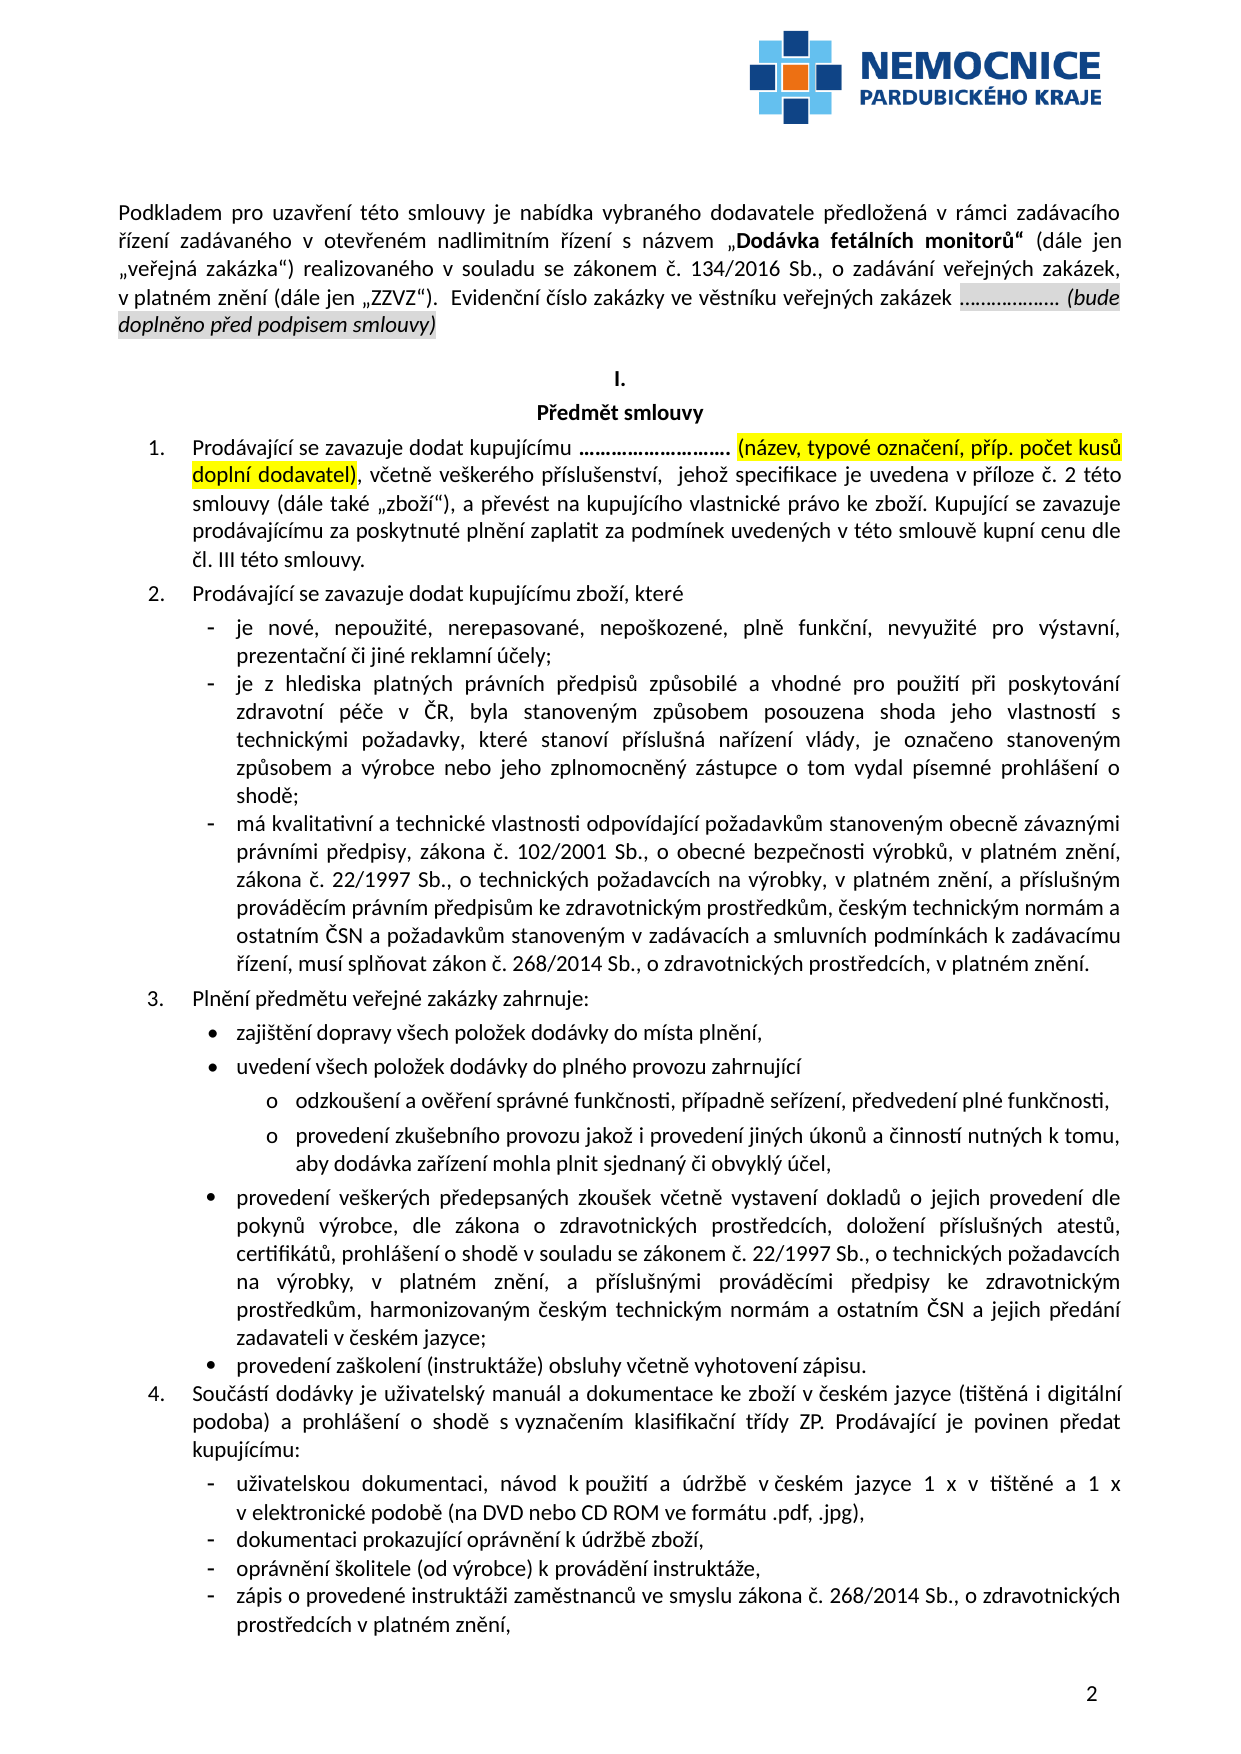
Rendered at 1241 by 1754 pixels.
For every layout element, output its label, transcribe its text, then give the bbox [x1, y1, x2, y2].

text • zajištění dopravy všech položek dodávky do místa plnění, [118, 1018, 1122, 1046]
list uživatelskou dokumentaci, návod k použití a údržbě v českém jazyce 1 x v tištěné a 1 x v elektronické podobě (na DVD nebo CD ROM ve formátu .pdf, .jpg), [207, 1469, 1122, 1526]
text o odzkoušení a ověření správné funkčnosti, případně seřízení, předvedení plné funkčnosti, [118, 1087, 1122, 1114]
list zápis o provedené instruktáži zaměstnanců ve smyslu zákona č. 268/2014 Sb., o zdravotnických prostředcích v platném znění, [207, 1582, 1122, 1638]
list Součástí dodávky je uživatelský manuál a dokumentace ke zboží v českém jazyce (tištěná i digitální podoba) a prohlášení o shodě s vyznačením klasifikační třídy ZP. Prodávající je povinen předat kupujícímu: [148, 1379, 1122, 1463]
list Prodávající se zavazuje dodat kupujícímu zboží, které [148, 579, 1122, 607]
text I. [118, 364, 1122, 392]
text Podkladem pro uzavření této smlouvy je nabídka vybraného dodavatele předložená v rámci zadávacího řízení zadávaného v otevřeném nadlimitním řízení s názvem „Dodávka fetálních monitorů“ (dále jen „veřejná zakázka“) realizovaného v souladu se zákonem č. 134/2016 Sb., o zadávání veřejných zakázek, v platném znění (dále jen „ZZVZ“). Evidenční číslo zakázky ve věstníku veřejných zakázek ………………. (bude doplněno před podpisem smlouvy) [118, 198, 1122, 339]
text • uvedení všech položek dodávky do plného provozu zahrnující [118, 1052, 1122, 1080]
list je z hlediska platných právních předpisů způsobilé a vhodné pro použití při poskytování zdravotní péče v ČR, byla stanoveným způsobem posouzena shoda jeho vlastností s technickými požadavky, které stanoví příslušná nařízení vlády, je označeno stanoveným způsobem a výrobce nebo jeho zplnomocněný zástupce o tom vydal písemné prohlášení o shodě; [207, 669, 1122, 809]
text Předmět smlouvy [118, 398, 1122, 426]
list dokumentaci prokazující oprávnění k údržbě zboží, [207, 1526, 1122, 1554]
list provedení zaškolení (instruktáže) obsluhy včetně vyhotovení zápisu. [207, 1351, 1122, 1379]
list provedení veškerých předepsaných zkoušek včetně vystavení dokladů o jejich provedení dle pokynů výrobce, dle zákona o zdravotnických prostředcích, doložení příslušných atestů, certifikátů, prohlášení o shodě v souladu se zákonem č. 22/1997 Sb., o technických požadavcích na výrobky, v platném znění, a příslušnými prováděcími předpisy ke zdravotnickým prostředkům, harmonizovaným českým technickým normám a ostatním ČSN a jejich předání zadavateli v českém jazyce; [207, 1183, 1122, 1351]
list má kvalitativní a technické vlastnosti odpovídající požadavkům stanoveným obecně závaznými právními předpisy, zákona č. 102/2001 Sb., o obecné bezpečnosti výrobků, v platném znění, zákona č. 22/1997 Sb., o technických požadavcích na výrobky, v platném znění, a příslušným prováděcím právním předpisům ke zdravotnickým prostředkům, českým technickým normám a ostatním ČSN a požadavkům stanoveným v zadávacích a smluvních podmínkách k zadávacímu řízení, musí splňovat zákon č. 268/2014 Sb., o zdravotnických prostředcích, v platném znění. [207, 809, 1122, 977]
list oprávnění školitele (od výrobce) k provádění instruktáže, [207, 1554, 1122, 1582]
list Prodávající se zavazuje dodat kupujícímu ………………………. (název, typové označení, příp. počet kusů doplní dodavatel), včetně veškerého příslušenství, jehož specifikace je uvedena v příloze č. 2 této smlouvy (dále také „zboží“), a převést na kupujícího vlastnické právo ke zboží. Kupující se zavazuje prodávajícímu za poskytnuté plnění zaplatit za podmínek uvedených v této smlouvě kupní cenu dle čl. III této smlouvy. [148, 433, 1122, 573]
picture [748, 29, 1101, 125]
list je nové, nepoužité, nerepasované, nepoškozené, plně funkční, nevyužité pro výstavní, prezentační či jiné reklamní účely; [207, 613, 1122, 669]
list Plnění předmětu veřejné zakázky zahrnuje: [147, 984, 1122, 1012]
text o provedení zkušebního provozu jakož i provedení jiných úkonů a činností nutných k tomu, aby dodávka zařízení mohla plnit sjednaný či obvyklý účel, [266, 1121, 1122, 1177]
